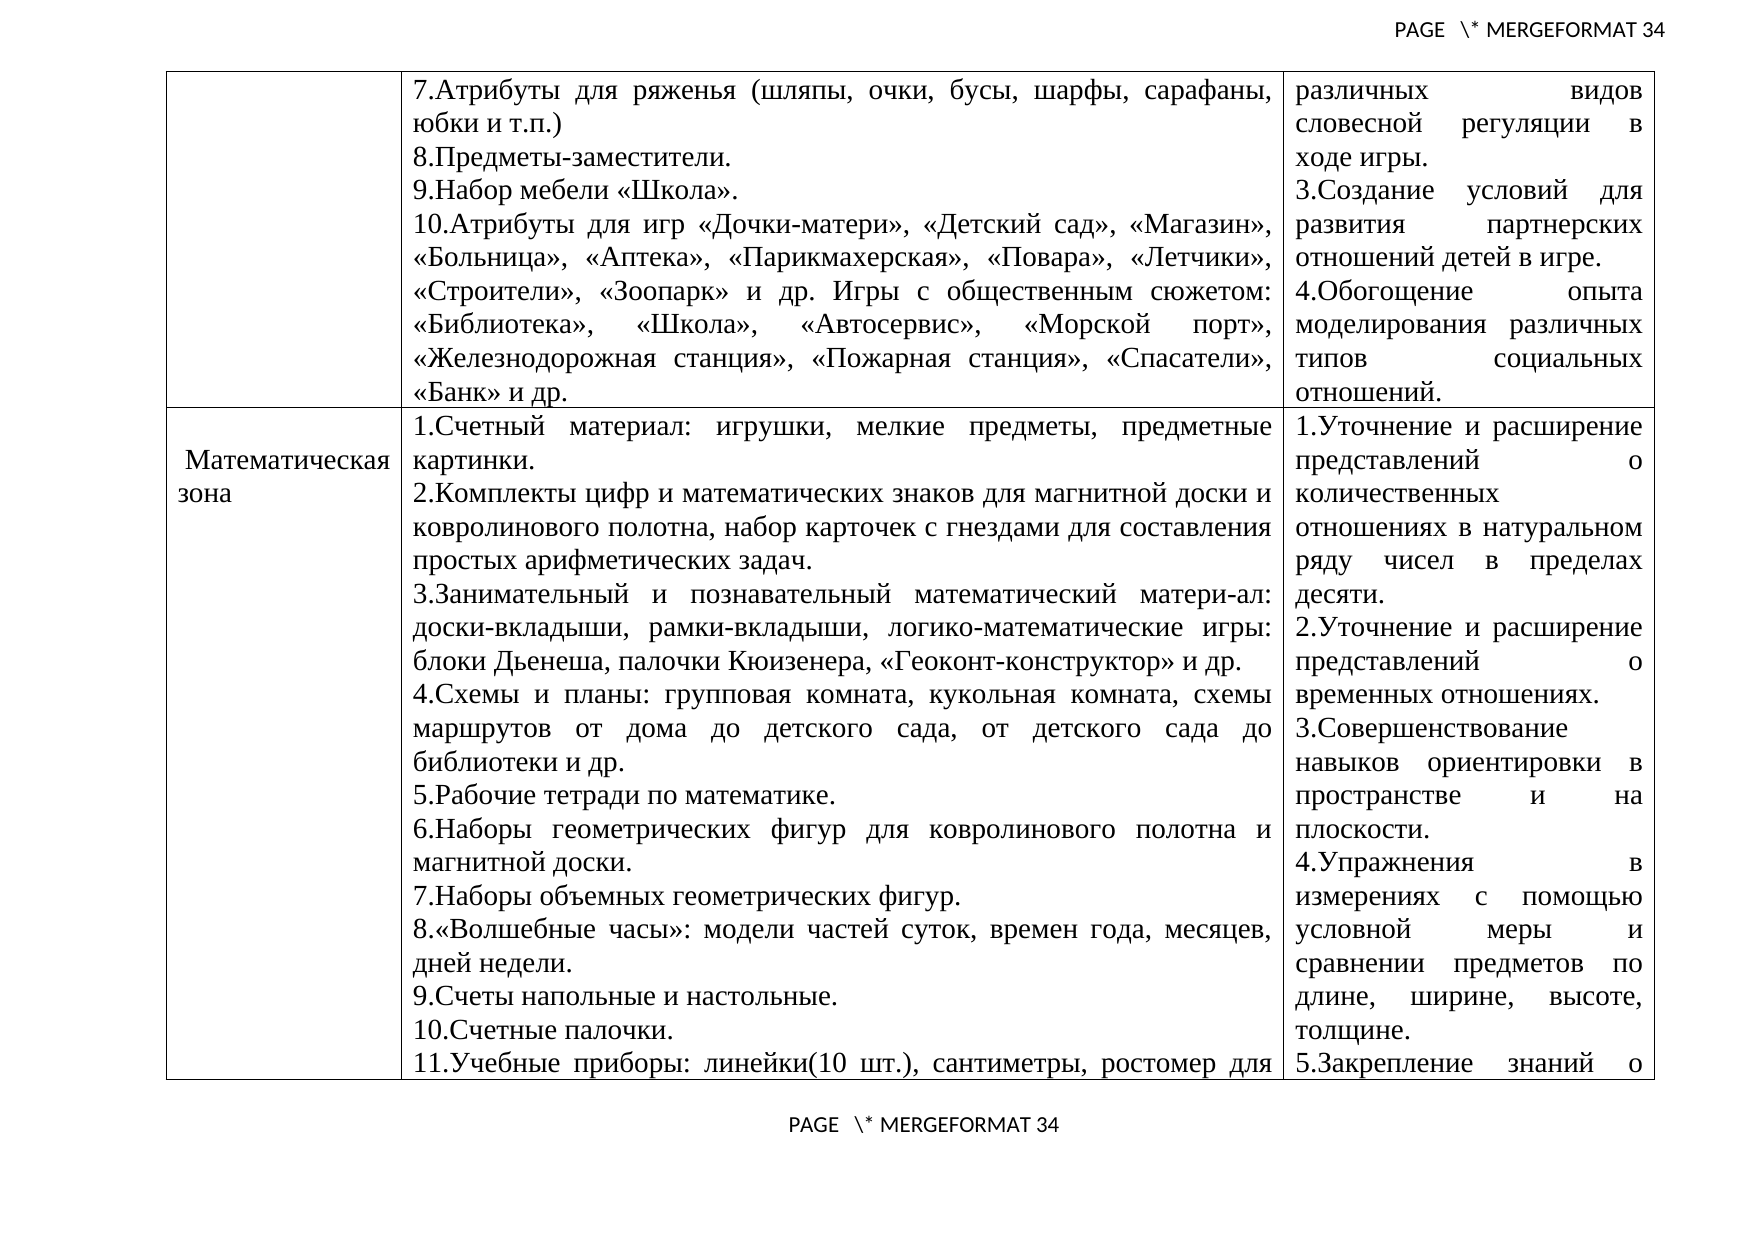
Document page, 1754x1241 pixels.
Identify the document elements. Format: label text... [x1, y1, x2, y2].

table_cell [402, 408, 1283, 1079]
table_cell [1284, 408, 1654, 1079]
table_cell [167, 72, 401, 407]
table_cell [1284, 72, 1654, 407]
table_cell Математическая зона [167, 408, 401, 1079]
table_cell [402, 72, 1283, 407]
